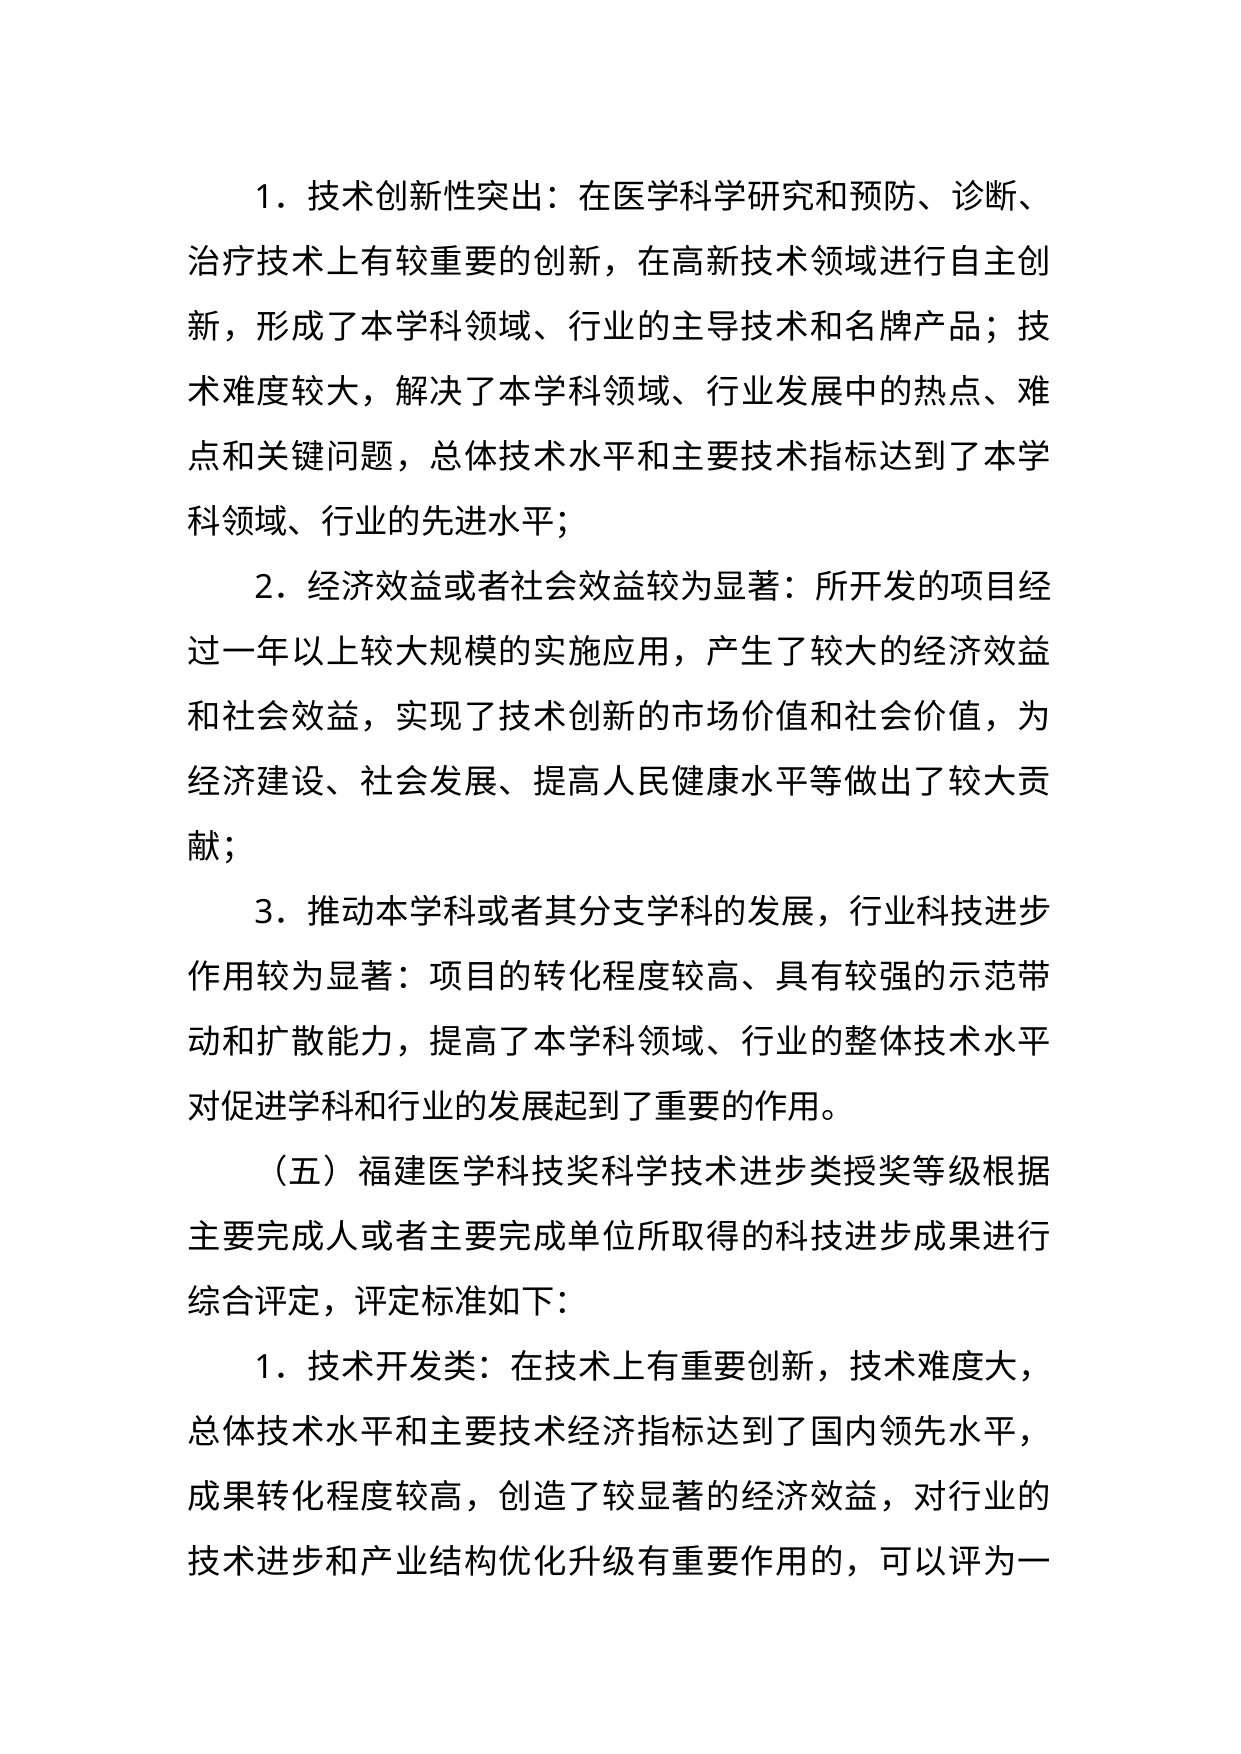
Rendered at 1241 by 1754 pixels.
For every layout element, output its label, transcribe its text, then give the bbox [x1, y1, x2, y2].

text （五）福建医学科技奖科学技术进步类授奖等级根据主要完成人或者主要完成单位所取得的科技进步成果进行综合评定，评定标准如下： [187, 1137, 1053, 1332]
text 3．推动本学科或者其分支学科的发展，行业科技进步作用较为显著：项目的转化程度较高、具有较强的示范带动和扩散能力，提高了本学科领域、行业的整体技术水平，对促进学科和行业的发展起到了重要的作用。 [187, 877, 1053, 1137]
text 1．技术创新性突出：在医学科学研究和预防、诊断、治疗技术上有较重要的创新，在高新技术领域进行自主创新，形成了本学科领域、行业的主导技术和名牌产品；技术难度较大，解决了本学科领域、行业发展中的热点、难点和关键问题，总体技术水平和主要技术指标达到了本学科领域、行业的先进水平； [187, 162, 1053, 552]
text 2．经济效益或者社会效益较为显著：所开发的项目经过一年以上较大规模的实施应用，产生了较大的经济效益和社会效益，实现了技术创新的市场价值和社会价值，为经济建设、社会发展、提高人民健康水平等做出了较大贡献； [187, 552, 1053, 877]
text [187, 1332, 1053, 1592]
